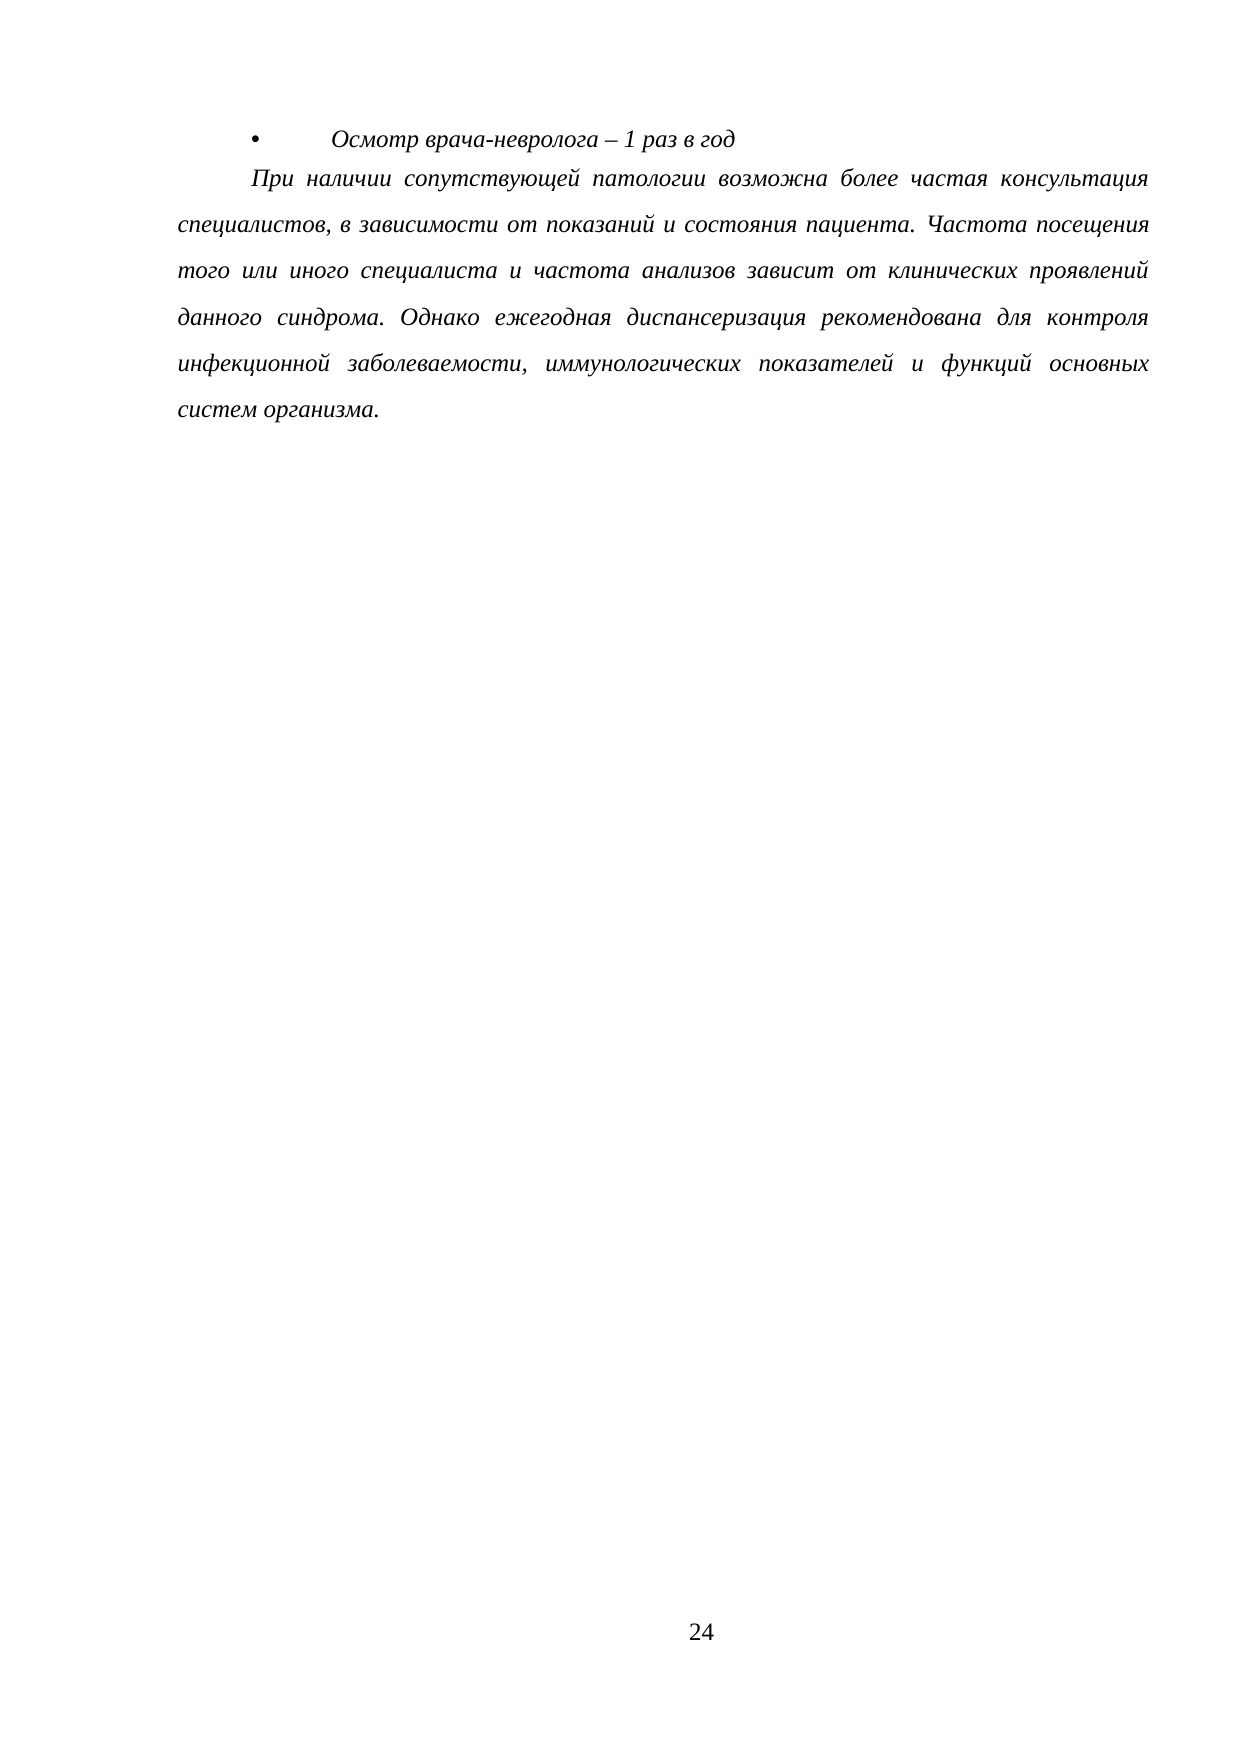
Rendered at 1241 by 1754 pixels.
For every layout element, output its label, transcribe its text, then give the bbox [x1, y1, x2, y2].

text При наличии сопутствующей патологии возможна более частая консультация специалистов, в зависимости от показаний и состояния пациента. Частота посещения того или иного специалиста и частота анализов зависит от клинических проявлений данного синдрома. Однако ежегодная диспансеризация рекомендована для контроля инфекционной заболеваемости, иммунологических показателей и функций основных систем организма. [177, 163, 1152, 423]
list Осмотр врача-невролога – 1 раз в год [251, 124, 1152, 153]
